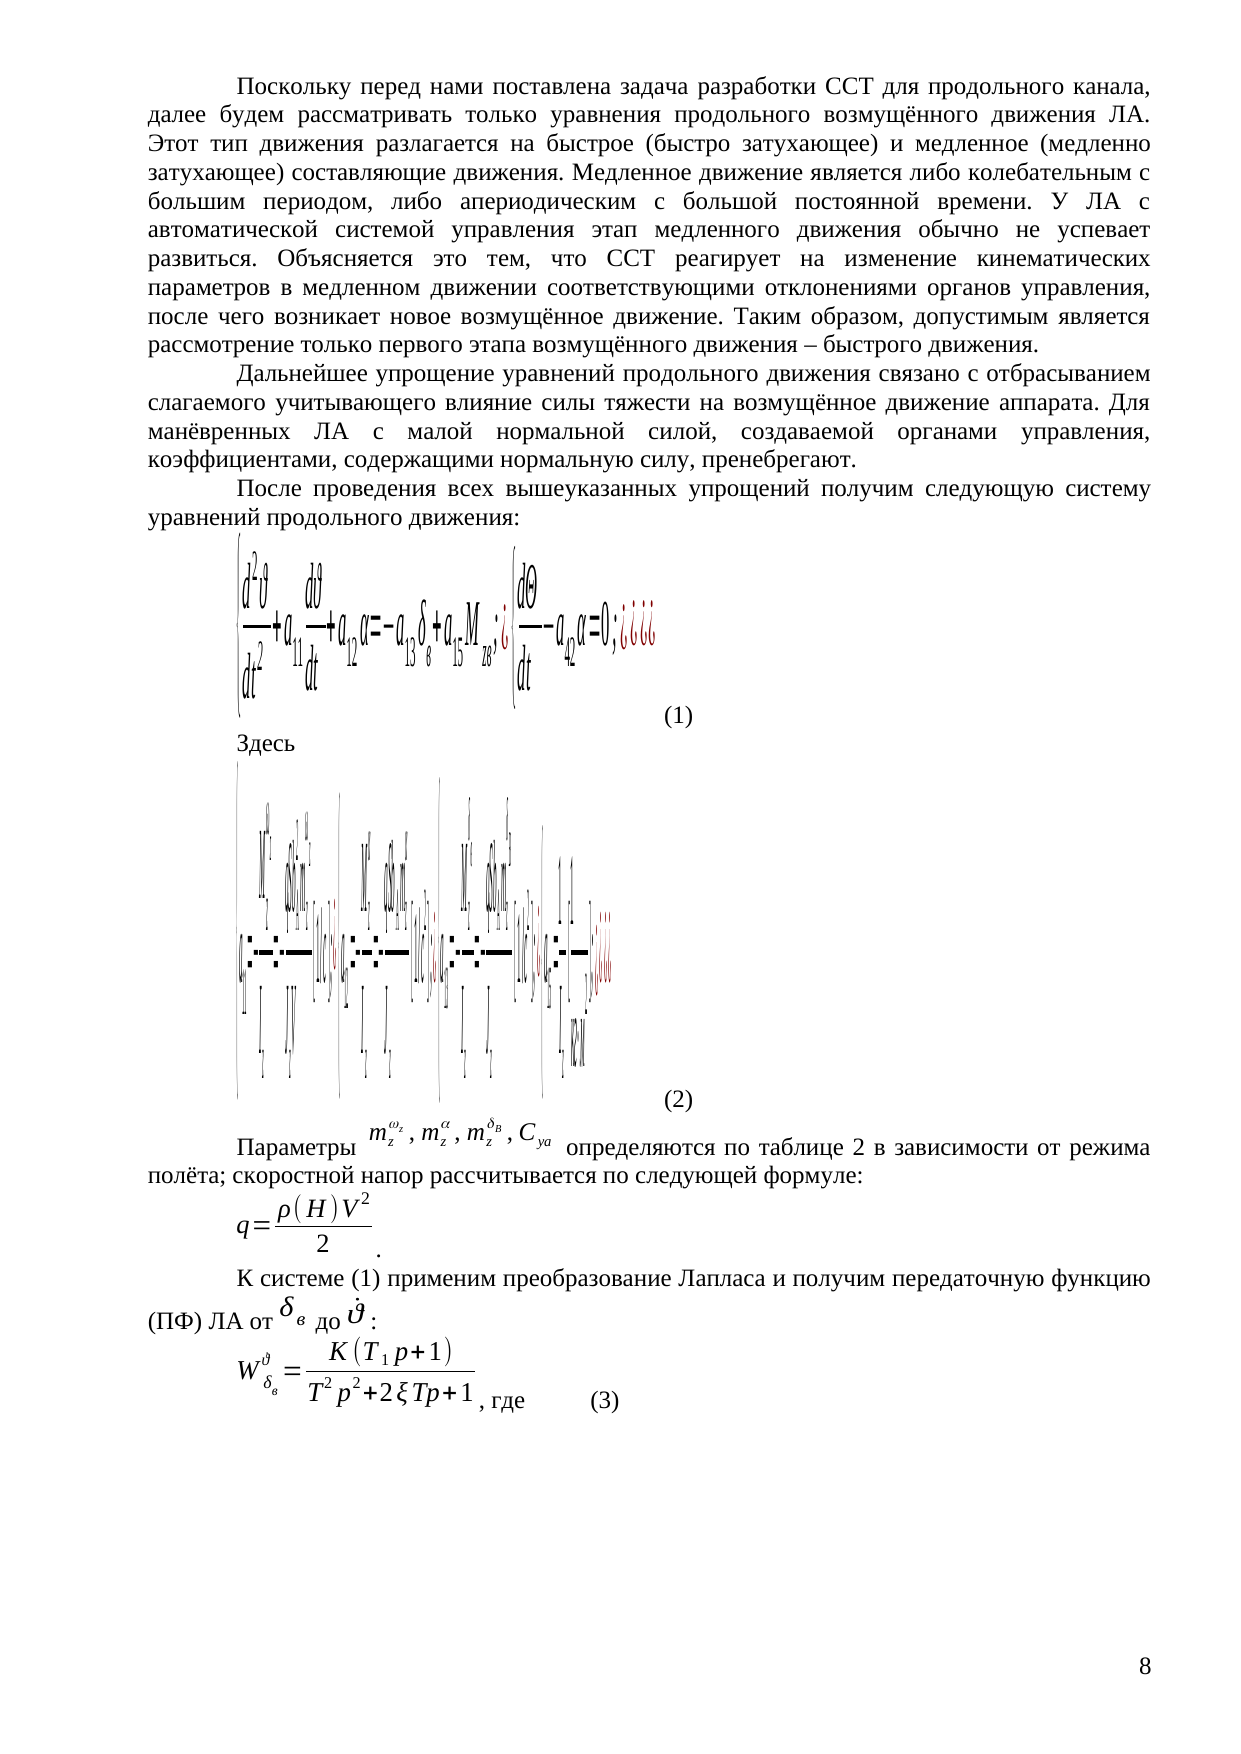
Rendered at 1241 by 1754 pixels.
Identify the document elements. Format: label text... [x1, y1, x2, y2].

text После проведения всех вышеуказанных упрощений получим следующую систему уравнений продольного движения: [148, 473, 1152, 531]
text Поскольку перед нами поставлена задача разработки ССТ для продольного канала, далее будем рассматривать только уравнения продольного возмущённого движения ЛА. Этот тип движения разлагается на быстрое (быстро затухающее) и медленное (медленно затухающее) составляющие движения. Медленное движение является либо колебательным с большим периодом, либо апериодическим с большой постоянной времени. У ЛА с автоматической системой управления этап медленного движения обычно не успевает развиться. Объясняется это тем, что ССТ реагирует на изменение кинематических параметров в медленном движении соответствующими отклонениями органов управления, после чего возникает новое возмущённое движение. Таким образом, допустимым является рассмотрение только первого этапа возмущённого движения – быстрого движения. [148, 71, 1152, 358]
text Здесь [148, 728, 1152, 757]
text , где (3) [148, 1335, 1152, 1414]
text (1) [148, 531, 1152, 728]
text К системе (1) применим преобразование Лапласа и получим передаточную функцию (ПФ) ЛА от до : [148, 1263, 1152, 1335]
text Дальнейшее упрощение уравнений продольного движения связано с отбрасыванием слагаемого учитывающего влияние силы тяжести на возмущённое движение аппарата. Для манёвренных ЛА с малой нормальной силой, создаваемой органами управления, коэффициентами, содержащими нормальную силу, пренебрегают. [148, 358, 1152, 473]
text Параметры определяются по таблице 2 в зависимости от режима полёта; скоростной напор рассчитывается по следующей формуле: [148, 1113, 1152, 1189]
text . [148, 1189, 1152, 1263]
text (2) [148, 757, 1152, 1113]
